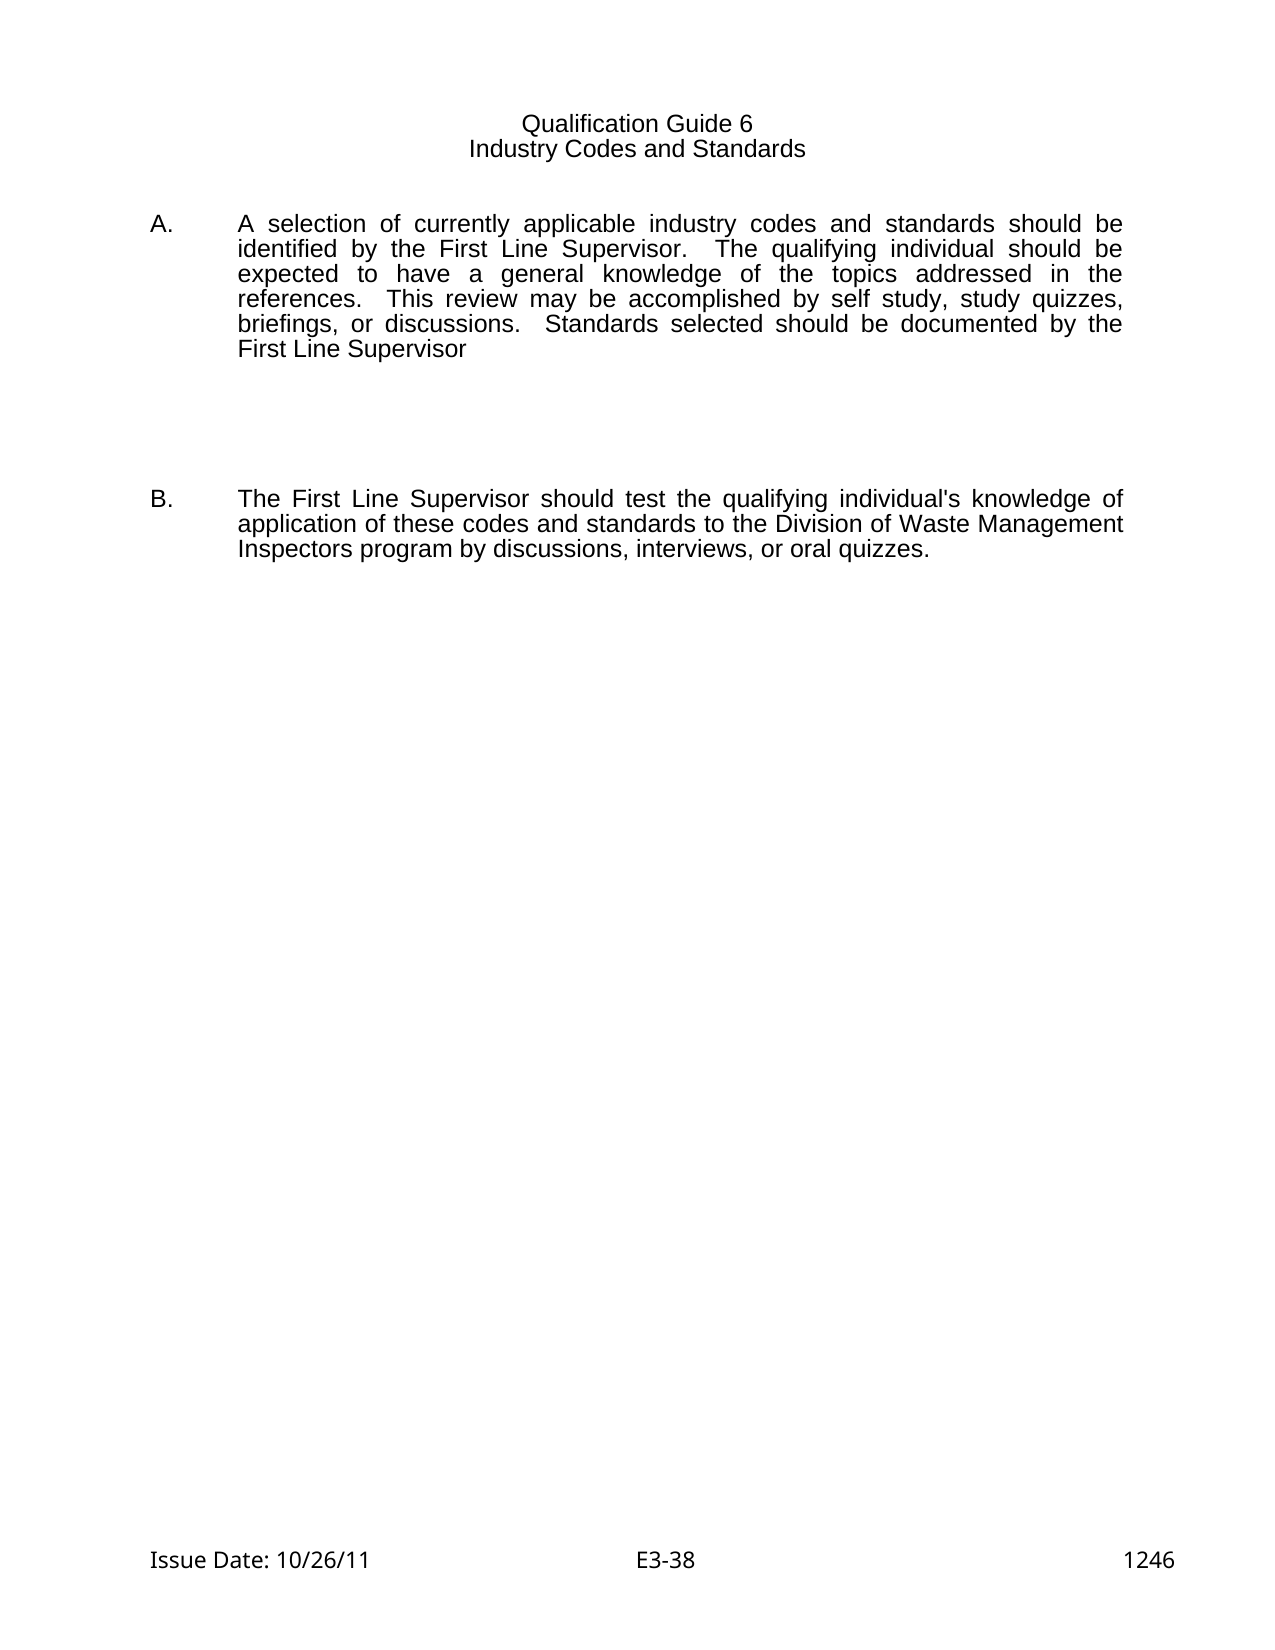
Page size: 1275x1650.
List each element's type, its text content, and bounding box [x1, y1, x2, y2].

text B. The First Line Supervisor should test the qualifying individual's knowledge of application of these codes and standards to the Division of Waste Management Inspectors program by discussions, interviews, or oral quizzes. [150, 487, 1125, 562]
text A. A selection of currently applicable industry codes and standards should be identified by the First Line Supervisor. The qualifying individual should be expected to have a general knowledge of the topics addressed in the references. This review may be accomplished by self study, study quizzes, briefings, or discussions. Standards selected should be documented by the First Line Supervisor [150, 212, 1125, 362]
text Qualification Guide 6 [150, 112, 1125, 137]
text Industry Codes and Standards [150, 137, 1125, 162]
